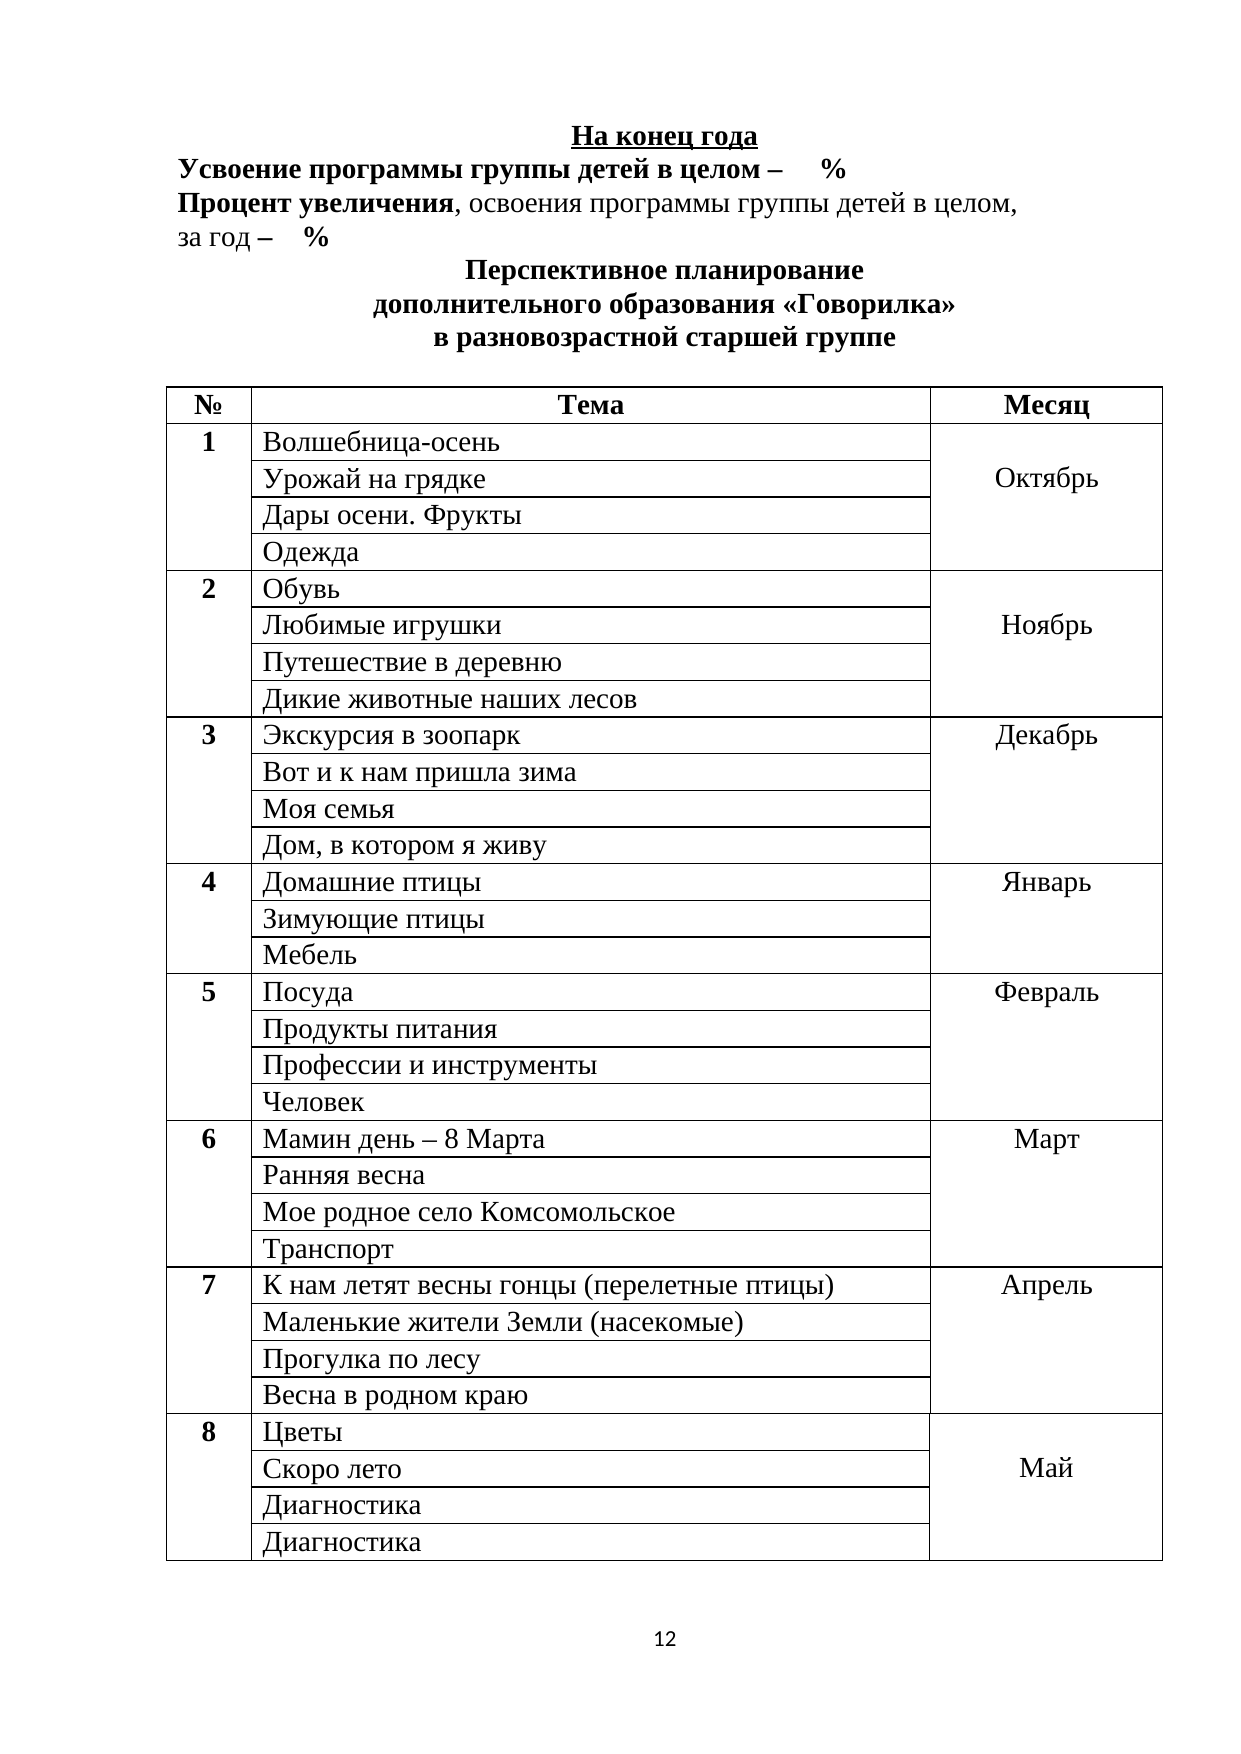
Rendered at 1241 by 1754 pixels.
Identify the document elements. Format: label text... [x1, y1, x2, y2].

table_cell 7 [167, 1268, 251, 1413]
table_cell Профессии и инструменты [252, 1048, 930, 1083]
table_cell Прогулка по лесу [252, 1341, 930, 1376]
table_cell 3 [167, 718, 251, 863]
table_cell Весна в родном краю [252, 1378, 930, 1413]
table_cell 1 [167, 424, 251, 570]
table_header Тема [252, 388, 930, 423]
table_cell Диагностика [252, 1524, 929, 1560]
table_cell Ранняя весна [252, 1158, 930, 1193]
table_cell Домашние птицы [252, 864, 930, 900]
table_cell Маленькие жители Земли (насекомые) [252, 1304, 930, 1340]
table_cell Дом, в котором я живу [252, 828, 930, 863]
text На конец года [177, 118, 1152, 152]
table_cell Зимующие птицы [252, 901, 930, 936]
text в разновозрастной старшей группе [177, 319, 1152, 353]
table_cell Март [931, 1121, 1162, 1266]
text дополнительного образования «Говорилка» [177, 286, 1152, 319]
table_cell Любимые игрушки [252, 608, 930, 643]
table_cell Октябрь [931, 424, 1162, 570]
table_cell Волшебница-осень [252, 424, 930, 460]
table_cell Май [930, 1414, 1162, 1560]
table_cell Апрель [931, 1268, 1162, 1413]
table_header № [167, 388, 251, 423]
table_cell Мое родное село Комсомольское [252, 1194, 930, 1230]
table_cell Транспорт [252, 1231, 930, 1266]
table_header Месяц [931, 388, 1162, 423]
table_cell Моя семья [252, 791, 930, 826]
table_cell Урожай на грядке [252, 461, 930, 496]
text за год – % [177, 219, 1152, 252]
table_cell Мебель [252, 938, 930, 973]
table_cell Человек [252, 1084, 930, 1120]
table_cell Ноябрь [931, 571, 1162, 716]
table_cell 8 [167, 1414, 251, 1560]
table_cell Декабрь [931, 718, 1162, 863]
text Усвоение программы группы детей в целом – % [177, 152, 1152, 185]
table_cell Февраль [931, 974, 1162, 1120]
table_cell 6 [167, 1121, 251, 1266]
table_cell Путешествие в деревню [252, 644, 930, 680]
table_cell Вот и к нам пришла зима [252, 754, 930, 790]
table_cell Экскурсия в зоопарк [252, 718, 930, 753]
table_cell Мамин день – 8 Марта [252, 1121, 930, 1156]
table_cell Январь [931, 864, 1162, 973]
table_cell 4 [167, 864, 251, 973]
table_cell Посуда [252, 974, 930, 1010]
table_cell Продукты питания [252, 1011, 930, 1046]
table_cell Скоро лето [252, 1451, 929, 1486]
table_cell Диагностика [252, 1488, 929, 1523]
table_cell 2 [167, 571, 251, 716]
table_cell Дикие животные наших лесов [252, 681, 930, 716]
table_cell К нам летят весны гонцы (перелетные птицы) [252, 1268, 930, 1303]
text Перспективное планирование [177, 252, 1152, 286]
table_cell 5 [167, 974, 251, 1120]
table_cell Обувь [252, 571, 930, 606]
table_cell Цветы [252, 1414, 929, 1450]
table_cell Одежда [252, 534, 930, 570]
table_cell Дары осени. Фрукты [252, 498, 930, 533]
text Процент увеличения, освоения программы группы детей в целом, [177, 185, 1152, 219]
